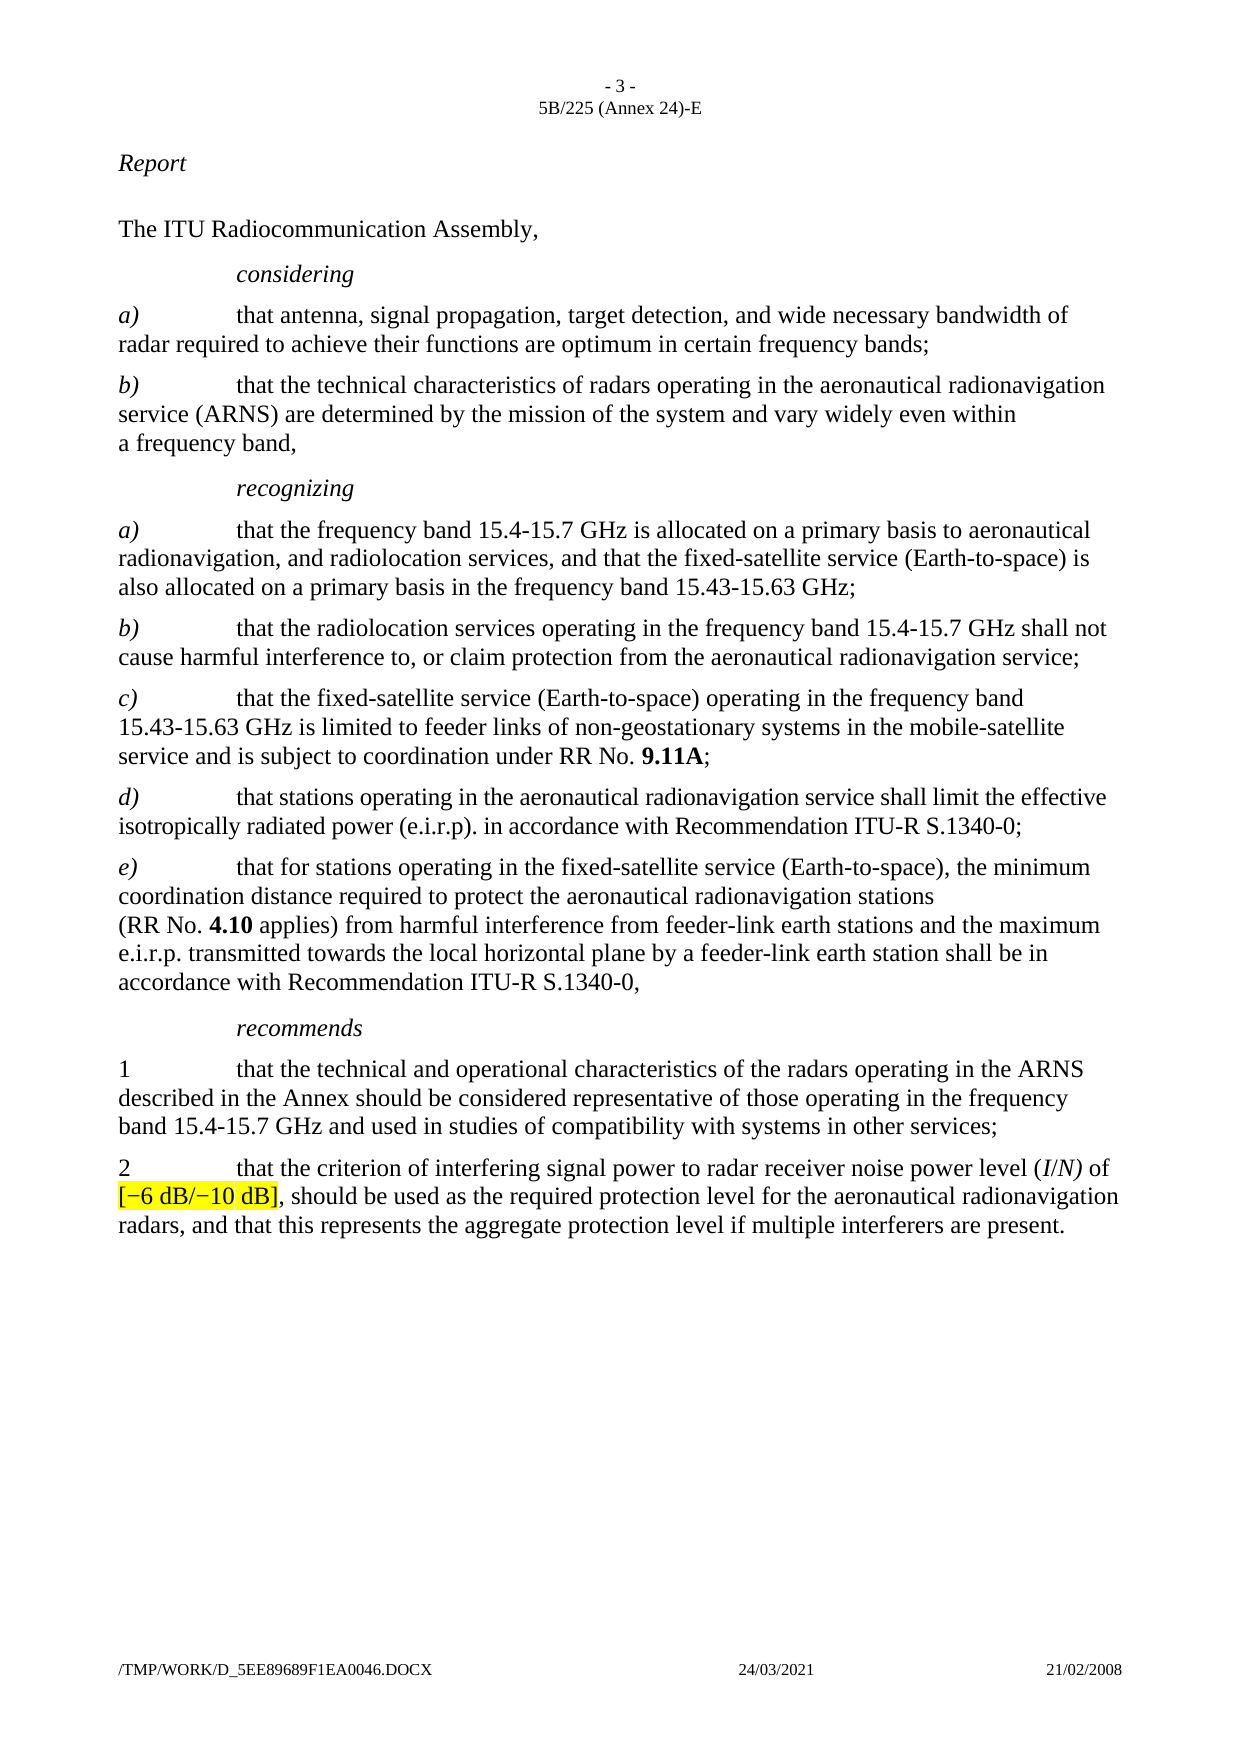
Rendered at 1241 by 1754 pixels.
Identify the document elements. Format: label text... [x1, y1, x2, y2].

text e) that for stations operating in the fixed-satellite service (Earth-to-space), the minimum coordination distance required to protect the aeronautical radionavigation stations (RR No. 4.10 applies) from harmful interference from feeder-link earth stations and the maximum e.i.r.p. transmitted towards the local horizontal plane by a feeder-link earth station shall be in accordance with Recommendation ITU-R S.1340-0, [118, 852, 1122, 996]
text Report [118, 148, 1122, 176]
text recognizing [236, 473, 1122, 502]
text 2 that the criterion of interfering signal power to radar receiver noise power level (I/N) of [−6 dB/−10 dB], should be used as the required protection level for the aeronautical radionavigation radars, and that this represents the aggregate protection level if multiple interferers are present. [118, 1153, 1122, 1239]
text a) that antenna, signal propagation, target detection, and wide necessary bandwidth of radar required to achieve their functions are optimum in certain frequency bands; [118, 301, 1122, 358]
text c) that the fixed-satellite service (Earth-to-space) operating in the frequency band 15.43-15.63 GHz is limited to feeder links of non-geostationary systems in the mobile-satellite service and is subject to coordination under RR No. 9.11A; [118, 683, 1122, 770]
title The ITU Radiocommunication Assembly, [118, 214, 1122, 243]
text considering [236, 259, 1122, 288]
text d) that stations operating in the aeronautical radionavigation service shall limit the effective isotropically radiated power (e.i.r.p). in accordance with Recommendation ITU-R S.1340-0; [118, 782, 1122, 840]
text b) that the radiolocation services operating in the frequency band 15.4-15.7 GHz shall not cause harmful interference to, or claim protection from the aeronautical radionavigation service; [118, 613, 1122, 671]
text b) that the technical characteristics of radars operating in the aeronautical radionavigation service (ARNS) are determined by the mission of the system and vary widely even within a frequency band, [118, 371, 1122, 457]
text recommends [236, 1013, 1122, 1041]
text a) that the frequency band 15.4-15.7 GHz is allocated on a primary basis to aeronautical radionavigation, and radiolocation services, and that the fixed-satellite service (Earth-to-space) is also allocated on a primary basis in the frequency band 15.43-15.63 GHz; [118, 515, 1122, 601]
text 1 that the technical and operational characteristics of the radars operating in the ARNS described in the Annex should be considered representative of those operating in the frequency band 15.4-15.7 GHz and used in studies of compatibility with systems in other services; [118, 1054, 1122, 1140]
